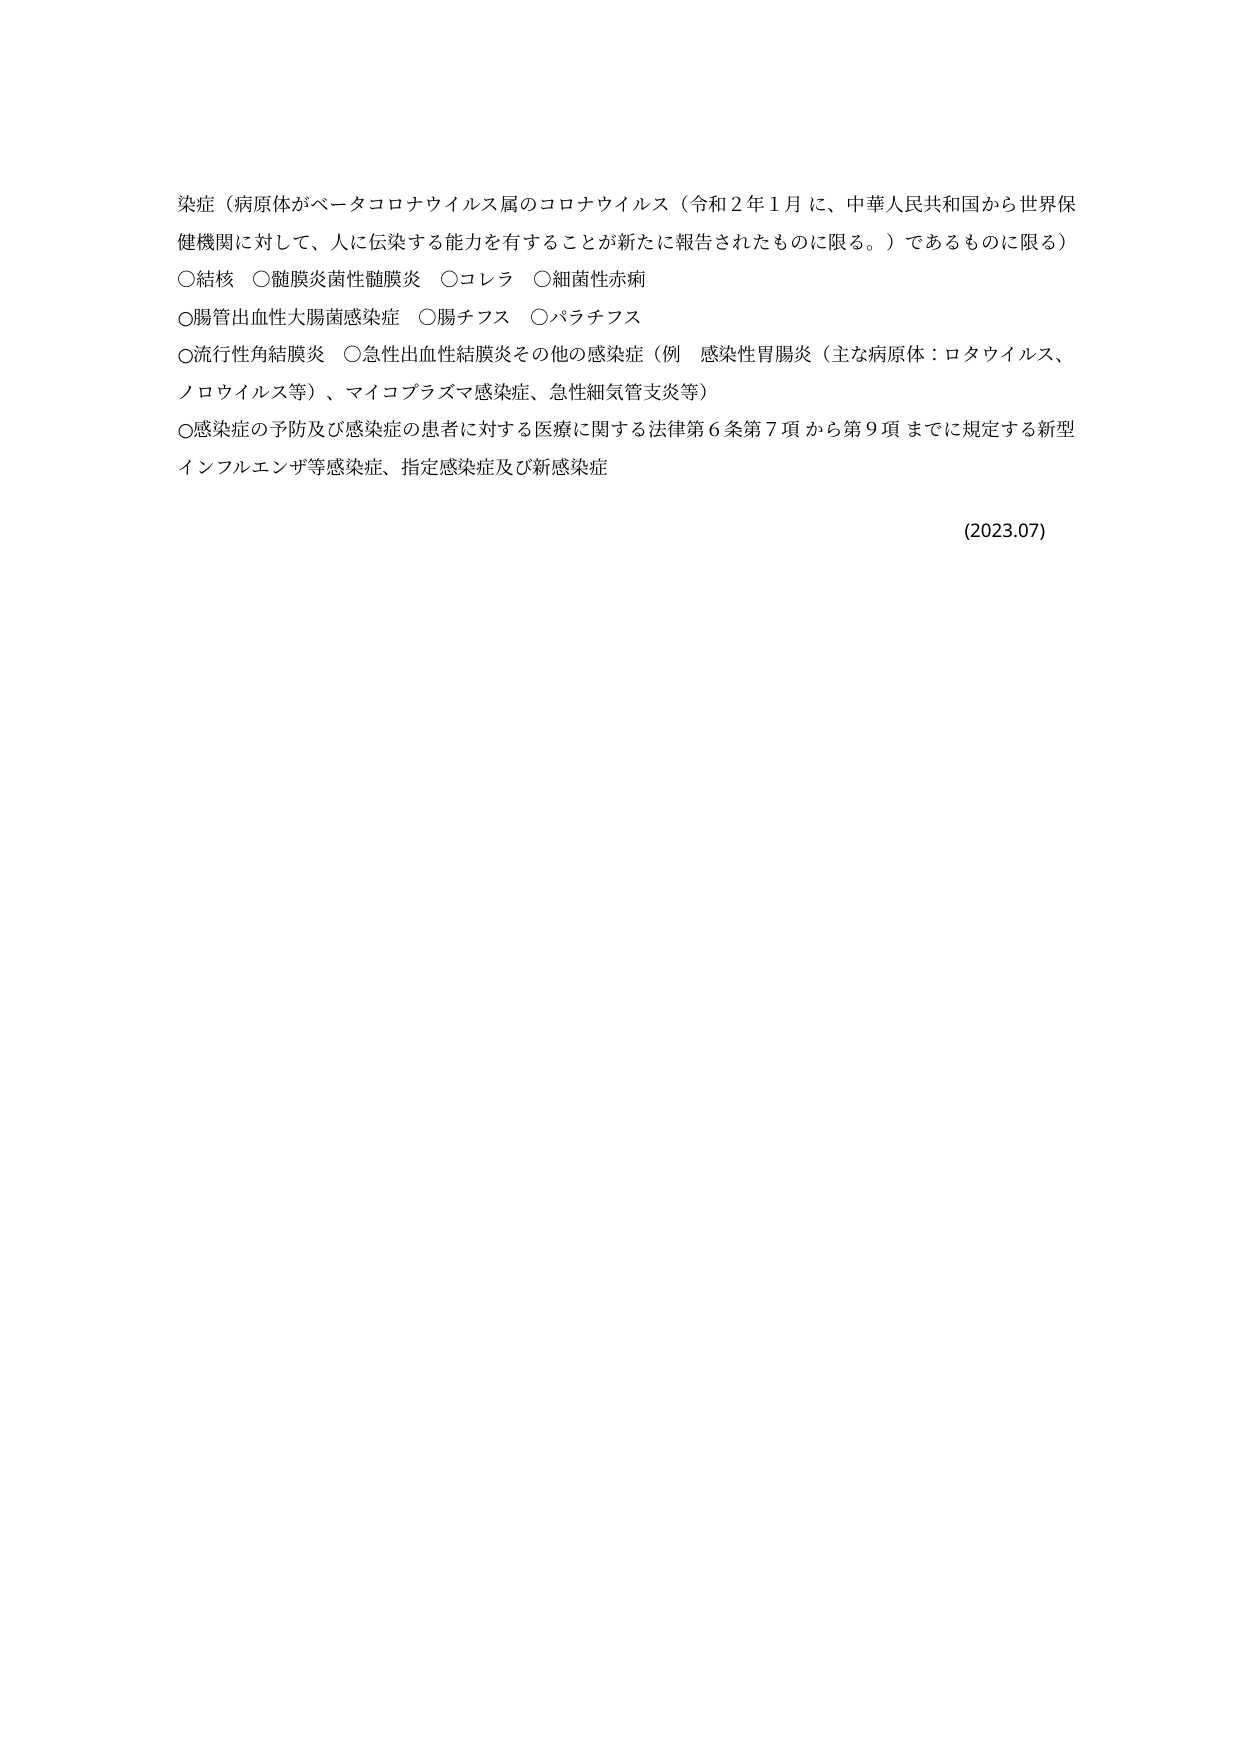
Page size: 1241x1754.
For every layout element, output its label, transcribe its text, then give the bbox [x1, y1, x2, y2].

text ○腸管出血性大腸菌感染症 ○腸チフス ○パラチフス [177, 298, 1078, 335]
text ○感染症の予防及び感染症の患者に対する医療に関する法律第６条第７項 から第９項 までに規定する新型インフルエンザ等感染症、指定感染症及び新感染症 [177, 410, 1078, 485]
text ○流行性角結膜炎 ○急性出血性結膜炎その他の感染症（例 感染性胃腸炎（主な病原体：ロタウイルス、ノロウイルス等）、マイコプラズマ感染症、急性細気管支炎等） [177, 335, 1078, 410]
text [177, 185, 1078, 298]
